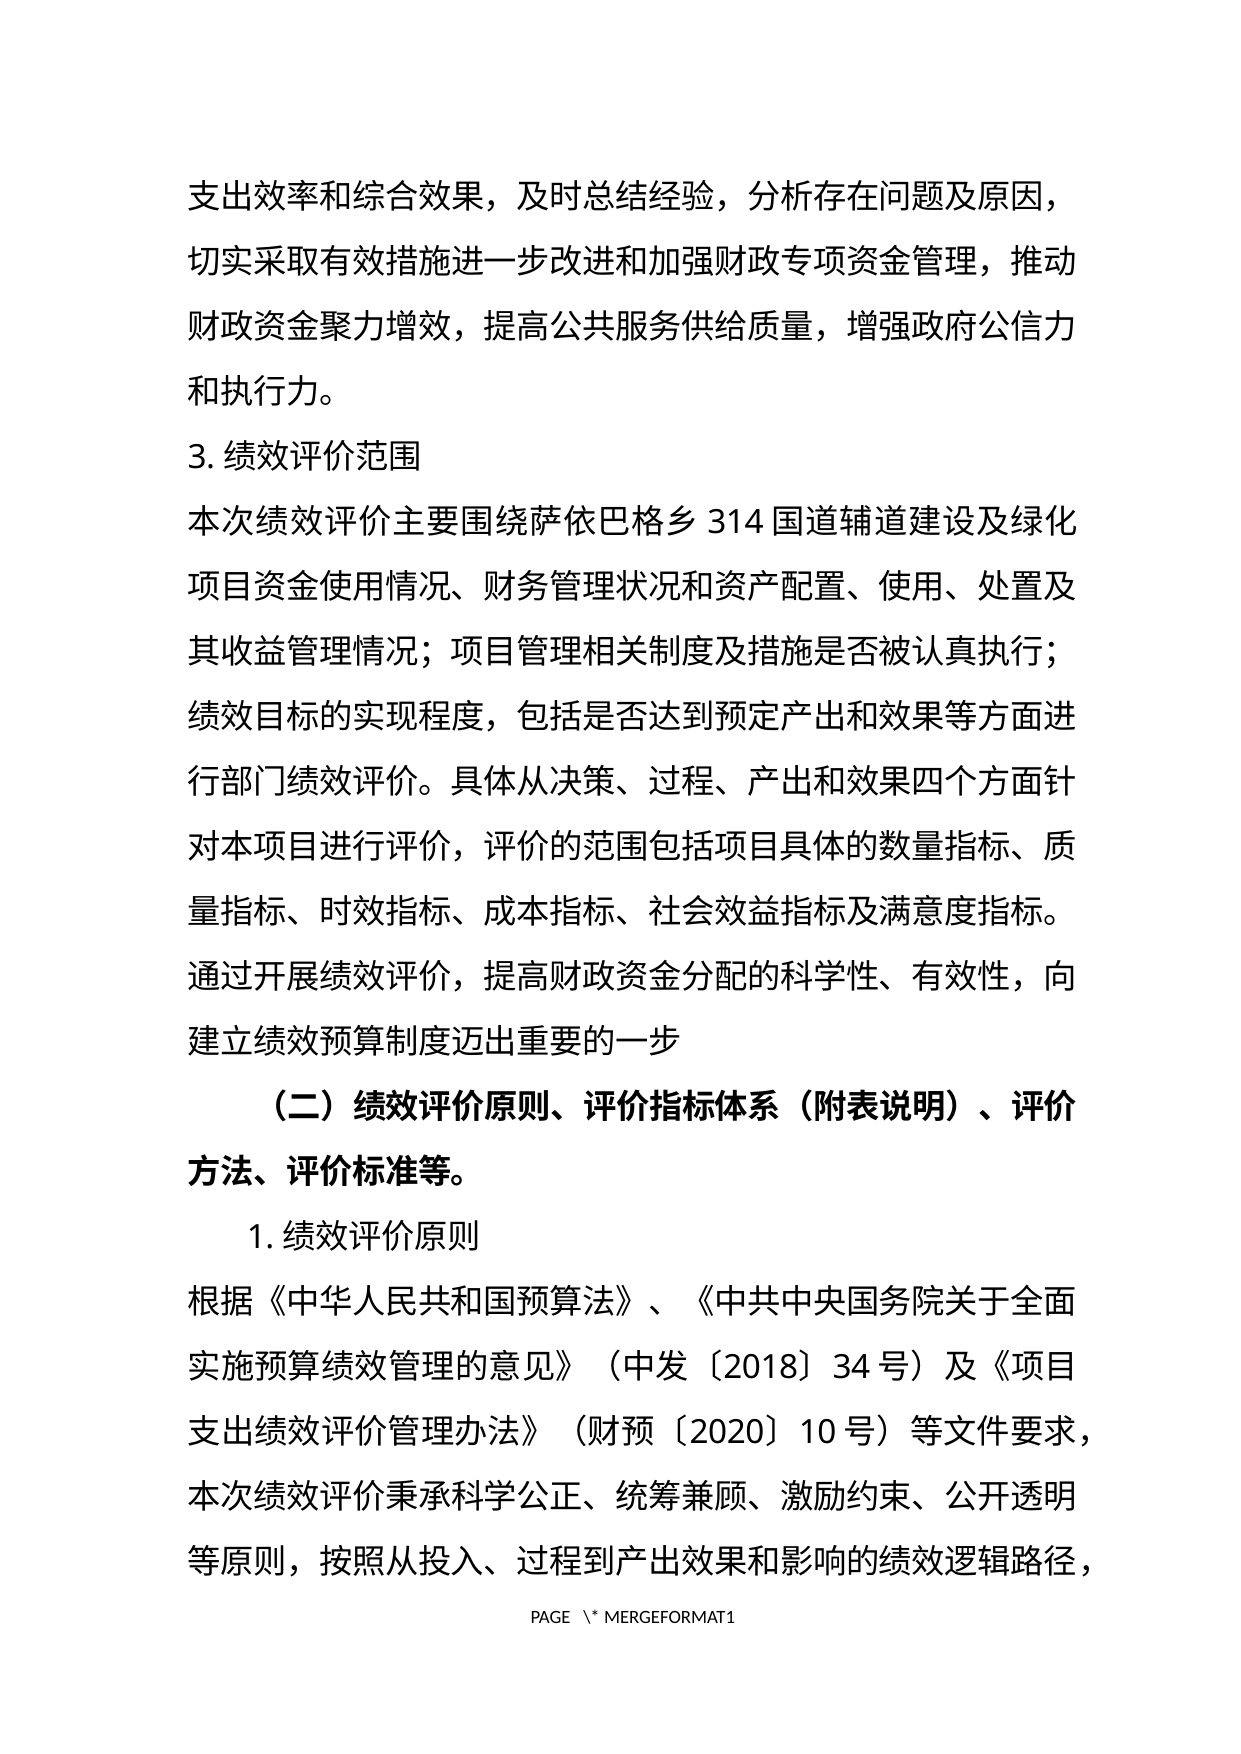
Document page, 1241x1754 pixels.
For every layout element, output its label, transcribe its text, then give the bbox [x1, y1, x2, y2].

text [187, 1202, 1078, 1592]
text （二）绩效评价原则、评价指标体系（附表说明）、评价方法、评价标准等。 [187, 1072, 1078, 1202]
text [187, 162, 1078, 1072]
